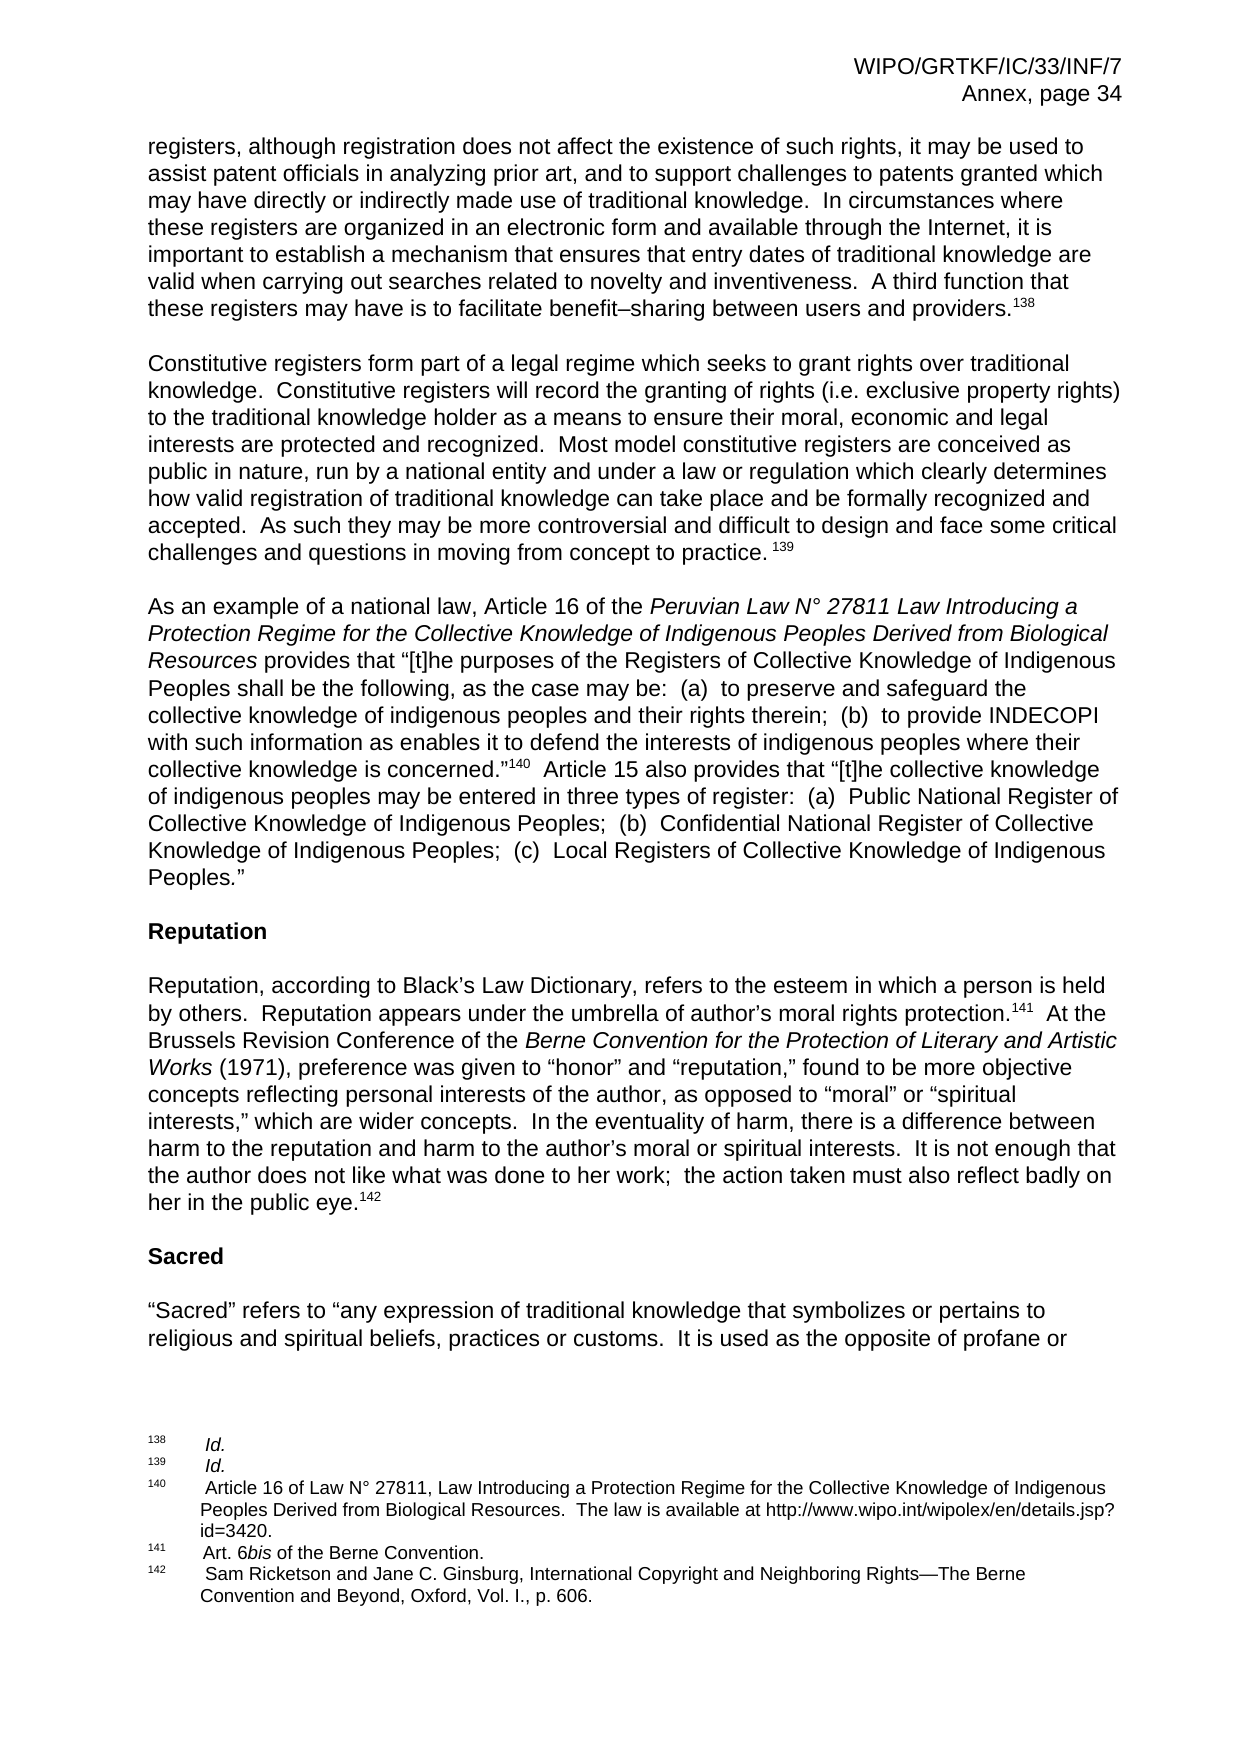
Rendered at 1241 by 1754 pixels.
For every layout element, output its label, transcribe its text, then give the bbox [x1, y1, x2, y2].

text Sacred [148, 1243, 1122, 1270]
text As an example of a national law, Article 16 of the Peruvian Law N° 27811 Law Introducing a Protection Regime for the Collective Knowledge of Indigenous Peoples Derived from Biological Resources provides that “[t]he purposes of the Registers of Collective Knowledge of Indigenous Peoples shall be the following, as the case may be: (a) to preserve and safeguard the collective knowledge of indigenous peoples and their rights therein; (b) to provide INDECOPI with such information as enables it to defend the interests of indigenous peoples where their collective knowledge is concerned.” Article 15 also provides that “[t]he collective knowledge of indigenous peoples may be entered in three types of register: (a) Public National Register of Collective Knowledge of Indigenous Peoples; (b) Confidential National Register of Collective Knowledge of Indigenous Peoples; (c) Local Registers of Collective Knowledge of Indigenous Peoples.” [148, 593, 1122, 891]
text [148, 1297, 1122, 1351]
text Reputation, according to Black’s Law Dictionary, refers to the esteem in which a person is held by others. Reputation appears under the umbrella of author’s moral rights protection. At the Brussels Revision Conference of the Berne Convention for the Protection of Literary and Artistic Works (1971), preference was given to “honor” and “reputation,” found to be more objective concepts reflecting personal interests of the author, as opposed to “moral” or “spiritual interests,” which are wider concepts. In the eventuality of harm, there is a difference between harm to the reputation and harm to the author’s moral or spiritual interests. It is not enough that the author does not like what was done to her work; the action taken must also reflect badly on her in the public eye. [148, 972, 1122, 1216]
text Reputation [148, 918, 1122, 945]
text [148, 132, 1122, 322]
text Constitutive registers form part of a legal regime which seeks to grant rights over traditional knowledge. Constitutive registers will record the granting of rights (i.e. exclusive property rights) to the traditional knowledge holder as a means to ensure their moral, economic and legal interests are protected and recognized. Most model constitutive registers are conceived as public in nature, run by a national entity and under a law or regulation which clearly determines how valid registration of traditional knowledge can take place and be formally recognized and accepted. As such they may be more controversial and difficult to design and face some critical challenges and questions in moving from concept to practice. [148, 349, 1122, 566]
